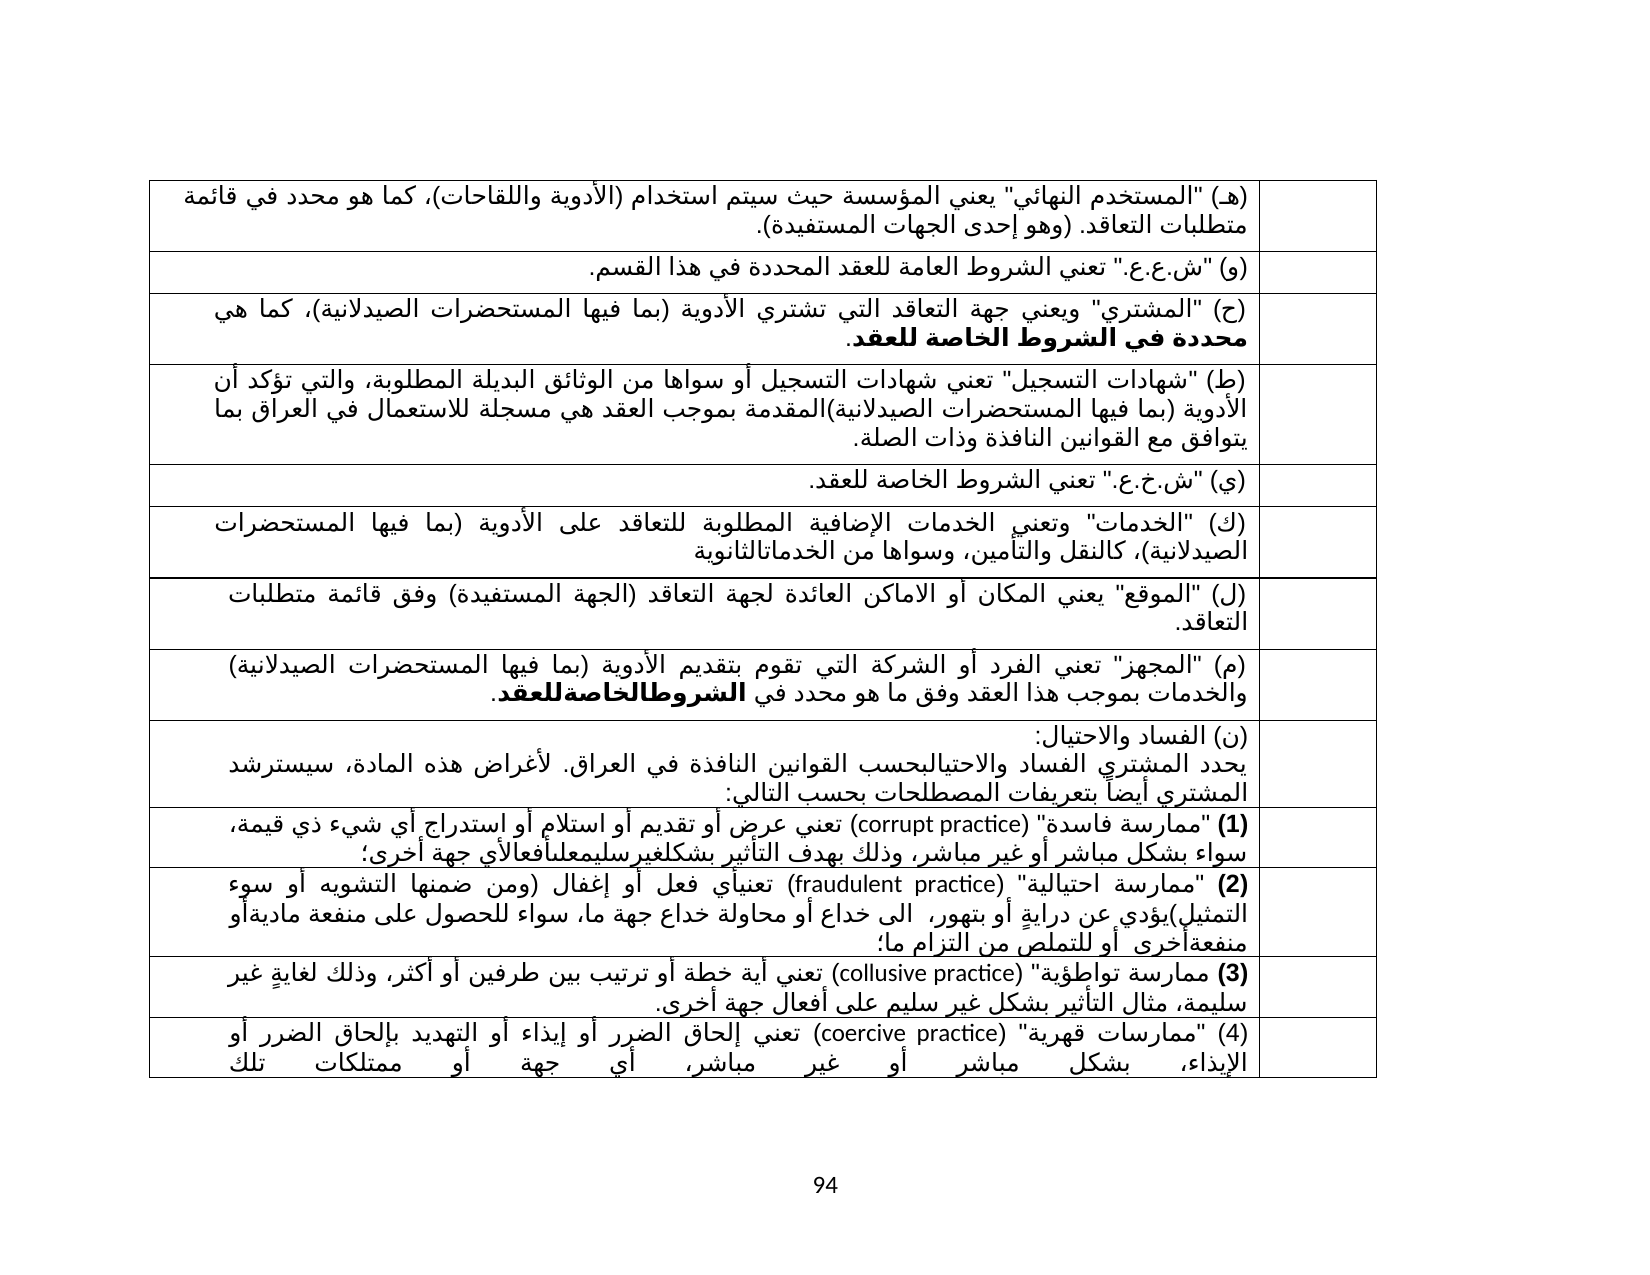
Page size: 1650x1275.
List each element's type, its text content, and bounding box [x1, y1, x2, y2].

table_cell [1260, 507, 1376, 577]
table_cell (م) "المجهز" تعني الفرد أو الشركة التي تقوم بتقديم الأدوية (بما فيها المستحضرات الصيدلانية) والخدمات بموجب هذا العقد وفق ما هو محدد في الشروطالخاصةللعقد. [150, 650, 1259, 719]
table_cell (ي) "ش.خ.ع." تعني الشروط الخاصة للعقد. [150, 465, 1259, 506]
table_cell [1260, 465, 1376, 506]
table_cell (و) "ش.ع.ع." تعني الشروط العامة للعقد المحددة في هذا القسم. [150, 252, 1259, 293]
table_cell (ن) الفساد والاحتيال: يحدد المشتري الفساد والاحتيالبحسب القوانين النافذة في العراق. لأغراض هذه المادة، سيسترشد المشتري أيضاً بتعريفات المصطلحات بحسب التالي: [150, 721, 1259, 807]
table_cell [1260, 579, 1376, 648]
table_cell [1260, 365, 1376, 464]
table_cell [150, 1018, 1259, 1077]
table_cell (ح) "المشتري" ويعني جهة التعاقد التي تشتري الأدوية (بما فيها المستحضرات الصيدلانية)، كما هي محددة في الشروط الخاصة للعقد. [150, 294, 1259, 364]
table_cell [1260, 1018, 1376, 1077]
table_cell (ل) "الموقع" يعني المكان أو الاماكن العائدة لجهة التعاقد (الجهة المستفيدة) وفق قائمة متطلبات التعاقد. [150, 579, 1259, 648]
table_cell (2) "ممارسة احتيالية" (fraudulent practice) تعنيأي فعل أو إغفال (ومن ضمنها التشويه أو سوء التمثيل)يؤدي عن درايةٍ أو بتهور، الى خداع أو محاولة خداع جهة ما، سواء للحصول على منفعة ماديةأو منفعةأخرى أو للتملص من التزام ما؛ [150, 868, 1259, 956]
table_cell [1260, 808, 1376, 867]
table_cell [1260, 181, 1376, 251]
table_cell (3) ممارسة تواطؤية" (collusive practice) تعني أية خطة أو ترتيب بين طرفين أو أكثر، وذلك لغايةٍ غير سليمة، مثال التأثير بشكل غير سليم على أفعال جهة أخرى. [150, 957, 1259, 1017]
table_cell [1260, 294, 1376, 364]
table_cell [1260, 957, 1376, 1017]
table_cell (ك) "الخدمات" وتعني الخدمات الإضافية المطلوبة للتعاقد على الأدوية (بما فيها المستحضرات الصيدلانية)، كالنقل والتأمين، وسواها من الخدماتالثانوية [150, 507, 1259, 577]
table_cell [1260, 721, 1376, 807]
table_cell (هـ) "المستخدم النهائي" يعني المؤسسة حيث سيتم استخدام (الأدوية واللقاحات)، كما هو محدد في قائمة متطلبات التعاقد. (وهو إحدى الجهات المستفيدة). [150, 181, 1259, 251]
table_cell [1260, 252, 1376, 293]
table_cell [1260, 868, 1376, 956]
table_cell [1260, 650, 1376, 719]
table_cell (1) "ممارسة فاسدة" (corrupt practice) تعني عرض أو تقديم أو استلام أو استدراج أي شيء ذي قيمة، سواء بشكل مباشر أو غير مباشر، وذلك بهدف التأثير بشكلغيرسليمعلىأفعالأي جهة أخرى؛ [150, 808, 1259, 867]
table_cell (ط) "شهادات التسجيل" تعني شهادات التسجيل أو سواها من الوثائق البديلة المطلوبة، والتي تؤكد أن الأدوية (بما فيها المستحضرات الصيدلانية)المقدمة بموجب العقد هي مسجلة للاستعمال في العراق بما يتوافق مع القوانين النافذة وذات الصلة. [150, 365, 1259, 464]
